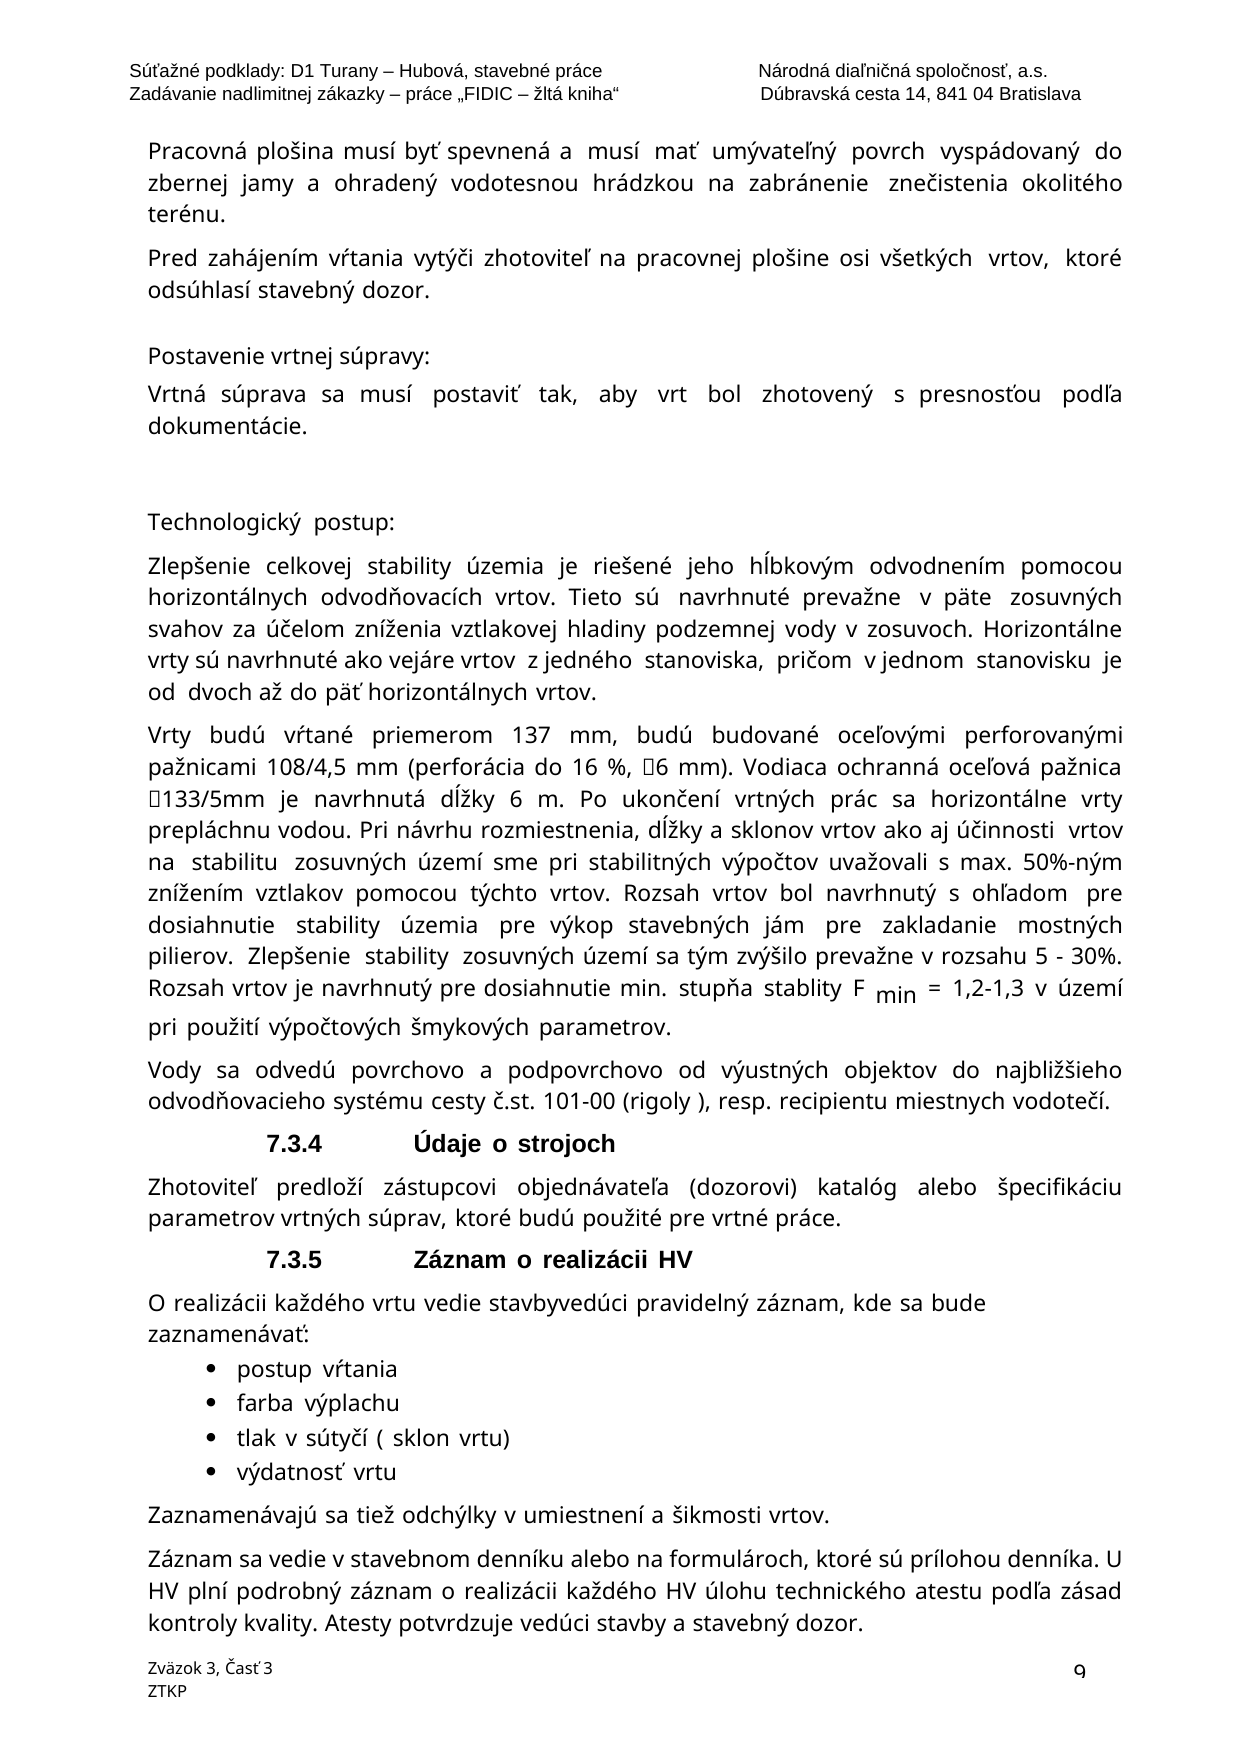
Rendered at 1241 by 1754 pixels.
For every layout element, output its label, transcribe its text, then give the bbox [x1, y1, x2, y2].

text Záznam sa vedie v stavebnom denníku alebo na formulároch, ktoré sú prílohou denníka. U HV plní podrobný záznam o realizácii každého HV úlohu technického atestu podľa zásad kontroly kvality. Atesty potvrdzuje vedúci stavby a stavebný dozor. [148, 1543, 1123, 1638]
text O realizácii každého vrtu vedie stavbyvedúci pravidelný záznam, kde sa bude zaznamenávať: [148, 1287, 1134, 1349]
text Technologický postup: [147, 506, 1134, 537]
text Vrtná súprava sa musí postaviť tak, aby vrt bol zhotovený s presnosťou podľa dokumentácie. [148, 378, 1123, 441]
text Vody sa odvedú povrchovo a podpovrchovo od výustných objektov do najbližšieho odvodňovacieho systému cesty č.st. 101-00 (rigoly ), resp. recipientu miestnych vodotečí. [148, 1054, 1123, 1116]
text Zhotoviteľ predloží zástupcovi objednávateľa (dozorovi) katalóg alebo špecifikáciu parametrov vrtných súprav, ktoré budú použité pre vrtné práce. [148, 1171, 1123, 1233]
text Zlepšenie celkovej stability územia je riešené jeho hĺbkovým odvodnením pomocou horizontálnych odvodňovacích vrtov. Tieto sú navrhnuté prevažne v päte zosuvných svahov za účelom zníženia vztlakovej hladiny podzemnej vody v zosuvoch. Horizontálne vrty sú navrhnuté ako vejáre vrtov z jedného stanoviska, pričom v jednom stanovisku je od dvoch až do päť horizontálnych vrtov. [148, 549, 1123, 707]
text Pred zahájením vŕtania vytýči zhotoviteľ na pracovnej plošine osi všetkých vrtov, ktoré odsúhlasí stavebný dozor. [147, 242, 1123, 306]
text Vrty budú vŕtané priemerom 137 mm, budú budované oceľovými perforovanými pažnicami 108/4,5 mm (perforácia do 16 %, 6 mm). Vodiaca ochranná oceľová pažnica 133/5mm je navrhnutá dĺžky 6 m. Po ukončení vrtných prác sa horizontálne vrty prepláchnu vodou. Pri návrhu rozmiestnenia, dĺžky a sklonov vrtov ako aj účinnosti vrtov na stabilitu zosuvných území sme pri stabilitných výpočtov uvažovali s max. 50%-ným znížením vztlakov pomocou týchto vrtov. Rozsah vrtov bol navrhnutý s ohľadom pre dosiahnutie stability územia pre výkop stavebných jám pre zakladanie mostných pilierov. Zlepšenie stability zosuvných území sa tým zvýšilo prevažne v rozsahu 5 - 30%. Rozsah vrtov je navrhnutý pre dosiahnutie min. stupňa stablity F min = 1,2-1,3 v území pri použití výpočtových šmykových parametrov. [148, 719, 1123, 1042]
list farba výplachu [207, 1387, 1134, 1418]
list tlak v sútyčí ( sklon vrtu) [207, 1421, 1134, 1453]
subtitle Údaje o strojoch [266, 1129, 1134, 1158]
text Postavenie vrtnej súpravy: [147, 340, 1134, 372]
text Pracovná plošina musí byť spevnená a musí mať umývateľný povrch vyspádovaný do zbernej jamy a ohradený vodotesnou hrádzkou na zabránenie znečistenia okolitého terénu. [148, 135, 1123, 229]
subtitle Záznam o realizácii HV [266, 1246, 1134, 1274]
list výdatnosť vrtu [207, 1456, 1134, 1487]
list postup vŕtania [207, 1353, 1134, 1384]
text Zaznamenávajú sa tiež odchýlky v umiestnení a šikmosti vrtov. [148, 1499, 1134, 1531]
